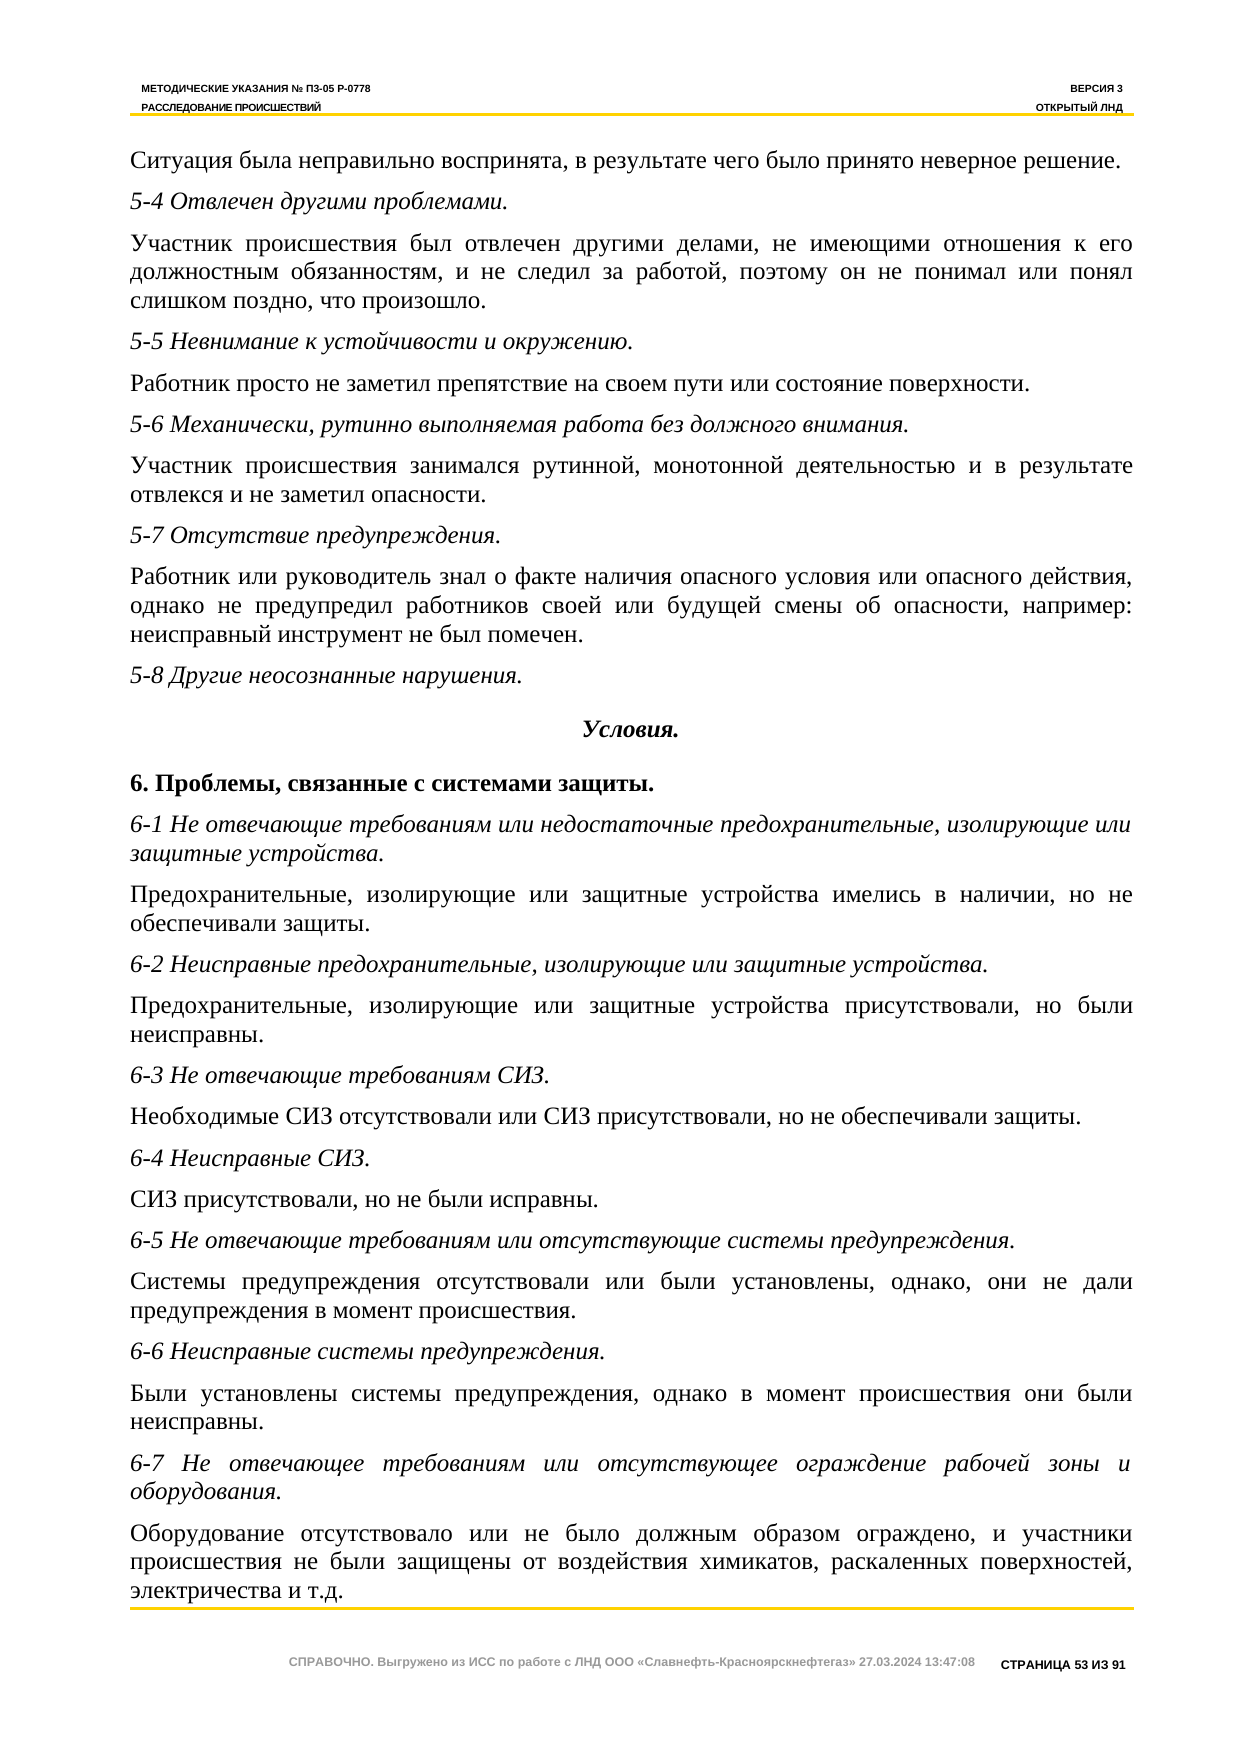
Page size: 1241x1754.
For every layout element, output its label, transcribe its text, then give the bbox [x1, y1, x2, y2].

text 5-5 Невнимание к устойчивости и окружению. [130, 326, 1134, 355]
text 6-5 Не отвечающие требованиям или отсутствующие системы предупреждения. [130, 1225, 1134, 1254]
text Системы предупреждения отсутствовали или были установлены, однако, они не дали предупреждения в момент происшествия. [130, 1266, 1134, 1324]
text Ситуация была неправильно воспринята, в результате чего было принято неверное решение. [130, 145, 1134, 174]
text Условия. [130, 714, 1134, 743]
text 5-7 Отсутствие предупреждения. [130, 520, 1134, 549]
text 6-7 Не отвечающее требованиям или отсутствующее ограждение рабочей зоны и оборудования. [130, 1448, 1134, 1505]
text Предохранительные, изолирующие или защитные устройства имелись в наличии, но не обеспечивали защиты. [130, 879, 1134, 936]
text 6-1 Не отвечающие требованиям или недостаточные предохранительные, изолирующие или защитные устройства. [130, 809, 1134, 866]
text Предохранительные, изолирующие или защитные устройства присутствовали, но были неисправны. [130, 990, 1134, 1048]
text Работник или руководитель знал о факте наличия опасного условия или опасного действия, однако не предупредил работников своей или будущей смены об опасности, например: неисправный инструмент не был помечен. [130, 561, 1134, 648]
text 5-4 Отвлечен другими проблемами. [130, 186, 1134, 215]
text 6-4 Неисправные СИЗ. [130, 1143, 1134, 1171]
text СИЗ присутствовали, но не были исправны. [130, 1184, 1134, 1213]
text Необходимые СИЗ отсутствовали или СИЗ присутствовали, но не обеспечивали защиты. [130, 1101, 1134, 1130]
text Участник происшествия занимался рутинной, монотонной деятельностью и в результате отвлекся и не заметил опасности. [130, 450, 1134, 508]
text 6-6 Неисправные системы предупреждения. [130, 1336, 1134, 1365]
text 6-3 Не отвечающие требованиям СИЗ. [130, 1060, 1134, 1089]
text 6. Проблемы, связанные с системами защиты. [130, 768, 1134, 796]
text Работник просто не заметил препятствие на своем пути или состояние поверхности. [130, 368, 1134, 396]
text 5-6 Механически, рутинно выполняемая работа без должного внимания. [130, 409, 1134, 438]
text 5-8 Другие неосознанные нарушения. [130, 660, 1134, 689]
text Были установлены системы предупреждения, однако в момент происшествия они были неисправны. [130, 1378, 1134, 1435]
text 6-2 Неисправные предохранительные, изолирующие или защитные устройства. [130, 949, 1134, 978]
text Участник происшествия был отвлечен другими делами, не имеющими отношения к его должностным обязанностям, и не следил за работой, поэтому он не понимал или понял слишком поздно, что произошло. [130, 228, 1134, 314]
text Оборудование отсутствовало или не было должным образом ограждено, и участники происшествия не были защищены от воздействия химикатов, раскаленных поверхностей, электричества и т.д. [130, 1518, 1134, 1604]
